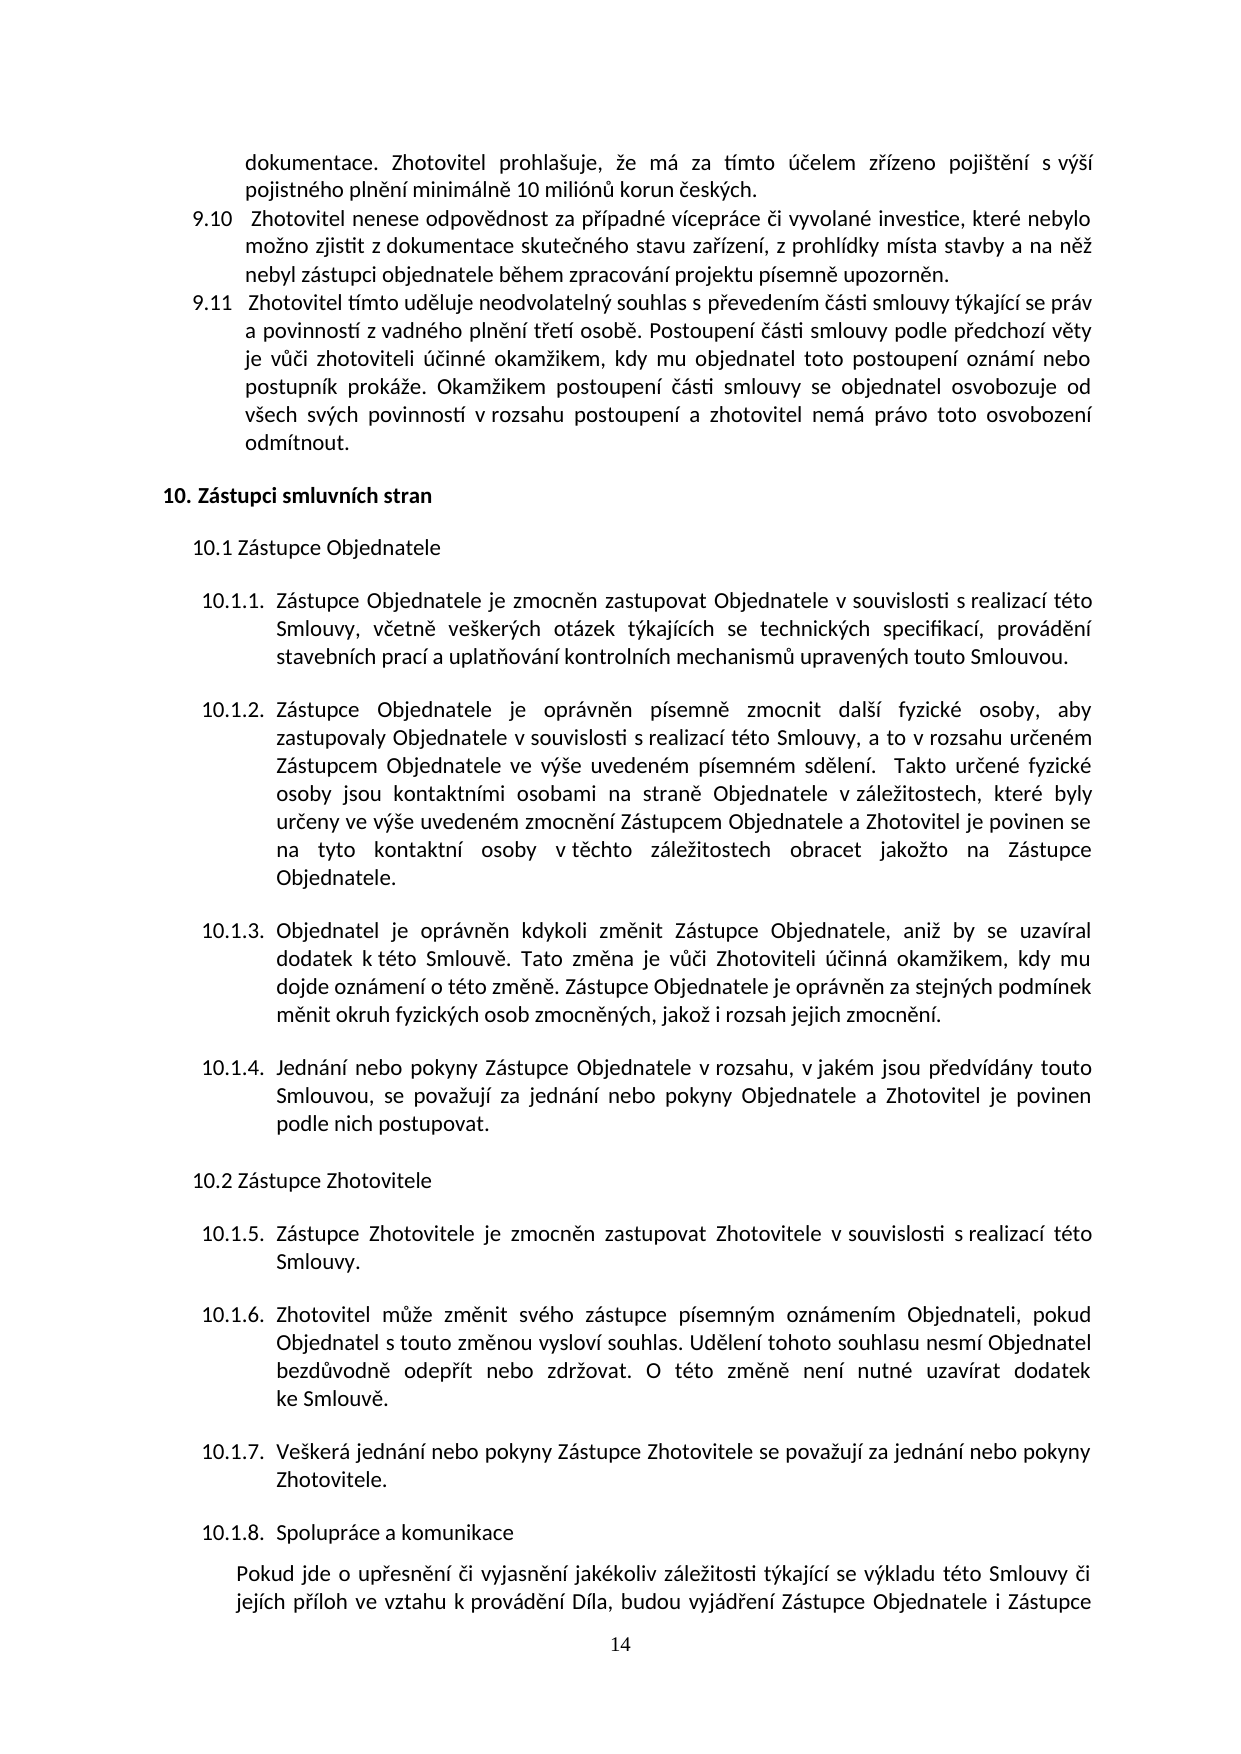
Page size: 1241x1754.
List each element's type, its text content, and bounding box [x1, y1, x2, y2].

subtitle Zástupce Objednatele [192, 533, 1093, 561]
subtitle Zhotovitel může změnit svého zástupce písemným oznámením Objednateli, pokud Objednatel s touto změnou vysloví souhlas. Udělení tohoto souhlasu nesmí Objednatel bezdůvodně odepřít nebo zdržovat. O této změně není nutné uzavírat dodatek ke Smlouvě. [201, 1300, 1093, 1412]
subtitle Spolupráce a komunikace [201, 1518, 1093, 1546]
subtitle Zástupci smluvních stran [162, 481, 1093, 509]
subtitle Veškerá jednání nebo pokyny Zástupce Zhotovitele se považují za jednání nebo pokyny Zhotovitele. [201, 1437, 1093, 1493]
subtitle Zástupce Zhotovitele je zmocněn zastupovat Zhotovitele v souvislosti s realizací této Smlouvy. [201, 1219, 1093, 1275]
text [236, 1559, 1093, 1615]
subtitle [192, 148, 1093, 204]
subtitle Jednání nebo pokyny Zástupce Objednatele v rozsahu, v jakém jsou předvídány touto Smlouvou, se považují za jednání nebo pokyny Objednatele a Zhotovitel je povinen podle nich postupovat. [201, 1053, 1093, 1137]
subtitle Zhotovitel tímto uděluje neodvolatelný souhlas s převedením části smlouvy týkající se práv a povinností z vadného plnění třetí osobě. Postoupení části smlouvy podle předchozí věty je vůči zhotoviteli účinné okamžikem, kdy mu objednatel toto postoupení oznámí nebo postupník prokáže. Okamžikem postoupení části smlouvy se objednatel osvobozuje od všech svých povinností v rozsahu postoupení a zhotovitel nemá právo toto osvobození odmítnout. [192, 288, 1093, 456]
subtitle Zástupce Objednatele je oprávněn písemně zmocnit další fyzické osoby, aby zastupovaly Objednatele v souvislosti s realizací této Smlouvy, a to v rozsahu určeném Zástupcem Objednatele ve výše uvedeném písemném sdělení. Takto určené fyzické osoby jsou kontaktními osobami na straně Objednatele v záležitostech, které byly určeny ve výše uvedeném zmocnění Zástupcem Objednatele a Zhotovitel je povinen se na tyto kontaktní osoby v těchto záležitostech obracet jakožto na Zástupce Objednatele. [201, 695, 1093, 891]
subtitle Objednatel je oprávněn kdykoli změnit Zástupce Objednatele, aniž by se uzavíral dodatek k této Smlouvě. Tato změna je vůči Zhotoviteli účinná okamžikem, kdy mu dojde oznámení o této změně. Zástupce Objednatele je oprávněn za stejných podmínek měnit okruh fyzických osob zmocněných, jakož i rozsah jejich zmocnění. [201, 916, 1093, 1028]
subtitle Zástupce Objednatele je zmocněn zastupovat Objednatele v souvislosti s realizací této Smlouvy, včetně veškerých otázek týkajících se technických specifikací, provádění stavebních prací a uplatňování kontrolních mechanismů upravených touto Smlouvou. [201, 586, 1093, 670]
subtitle Zhotovitel nenese odpovědnost za případné vícepráce či vyvolané investice, které nebylo možno zjistit z dokumentace skutečného stavu zařízení, z prohlídky místa stavby a na něž nebyl zástupci objednatele během zpracování projektu písemně upozorněn. [192, 204, 1093, 288]
subtitle Zástupce Zhotovitele [192, 1166, 1093, 1194]
